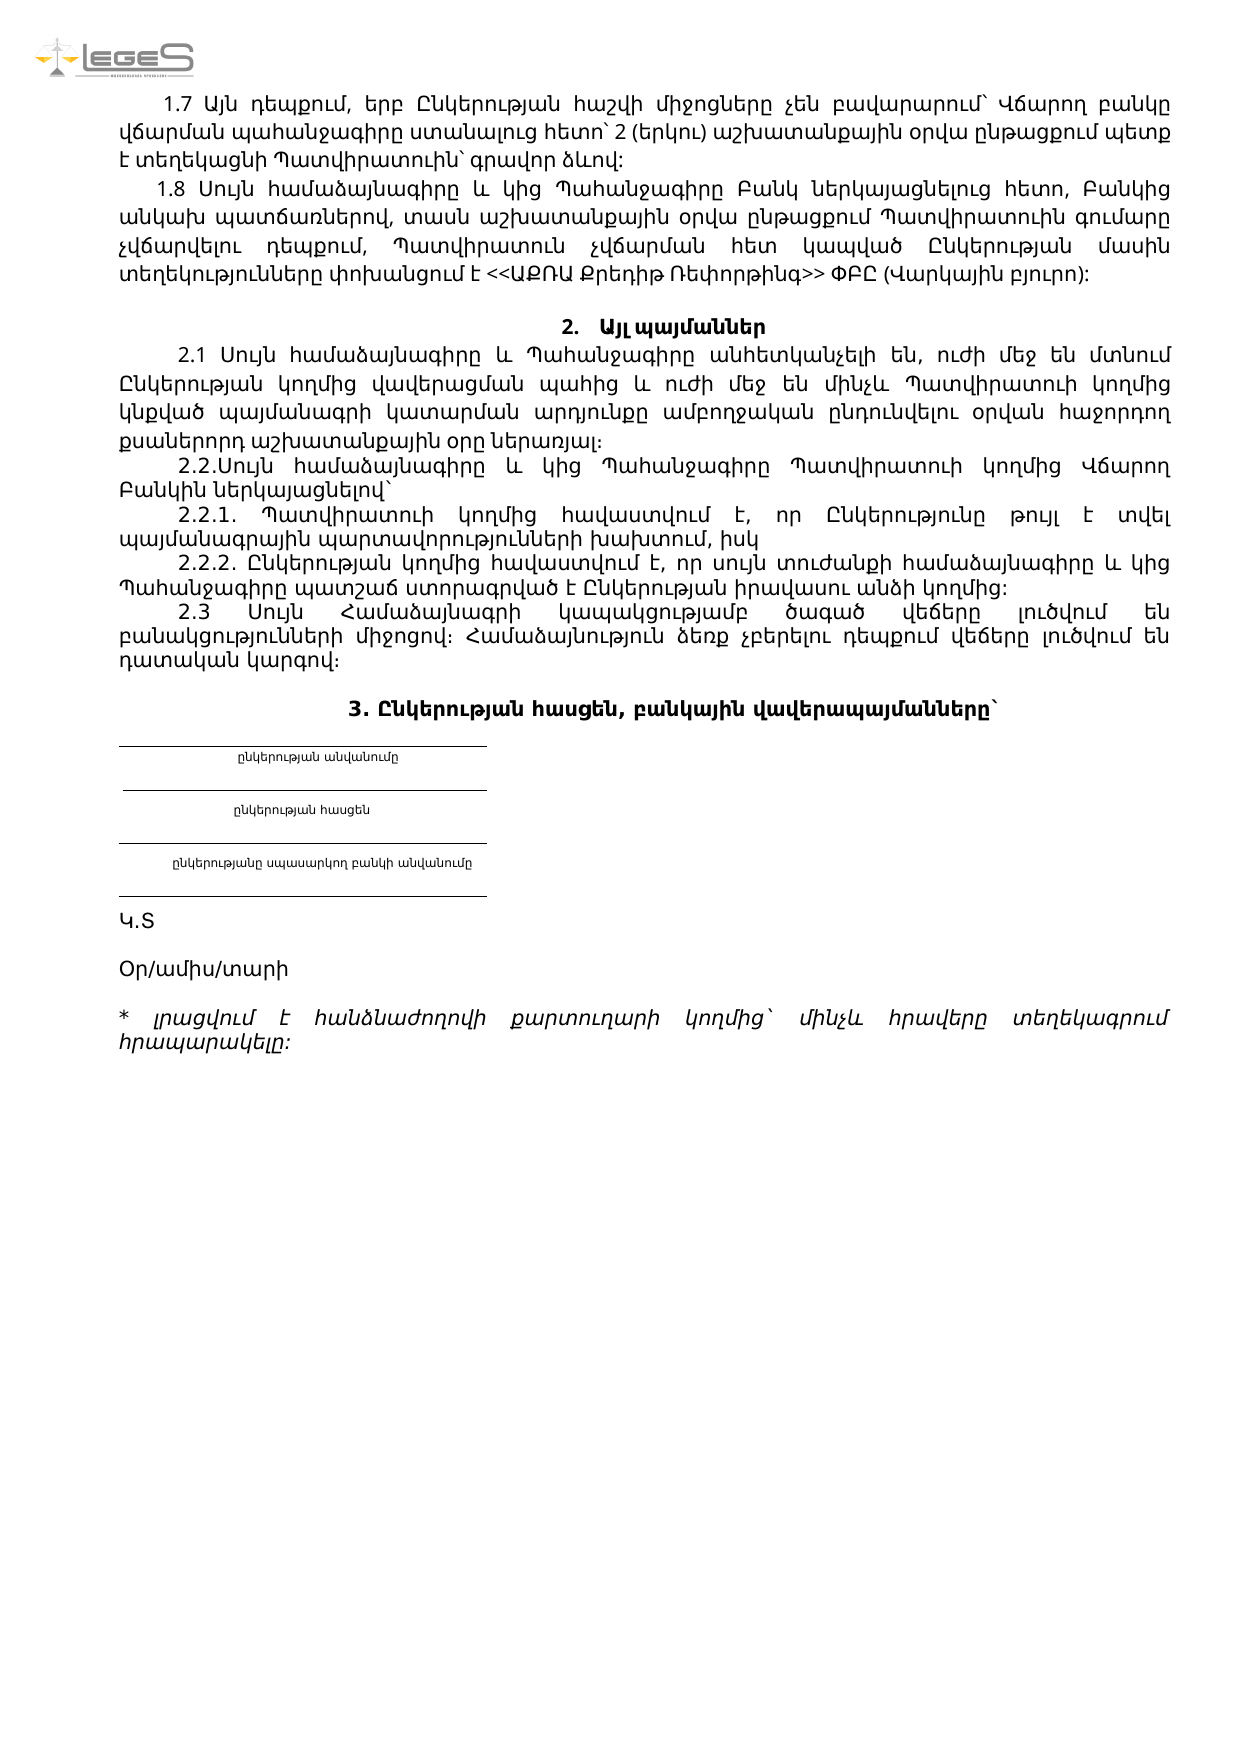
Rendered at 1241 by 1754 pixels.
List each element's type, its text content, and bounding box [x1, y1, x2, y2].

text 2.2.1. Պատվիրատուի կողմից հավաստվում է, որ Ընկերությունը թույլ է տվել պայմանագրային պարտավորությունների խախտում, իսկ [118, 503, 1171, 551]
text * լրացվում է հանձնաժողովի քարտուղարի կողմից` մինչև հրավերը տեղեկագրում հրապարակելը: [118, 1006, 1171, 1054]
text Կ.Տ [118, 909, 1171, 933]
text ընկերության հասցեն [118, 803, 1171, 827]
text 2.2.2. Ընկերության կողմից հավաստվում է, որ սույն տուժանքի համաձայնագիրը և կից Պահանջագիրը պատշաճ ստորագրված է Ընկերության իրավասու անձի կողմից: [118, 551, 1171, 600]
text 2.3 Սույն Համաձայնագրի կապակցությամբ ծագած վեճերը լուծվում են բանակցությունների միջոցով։ Համաձայնություն ձեռք չբերելու դեպքում վեճերը լուծվում են դատական կարգով։ [118, 600, 1171, 673]
text ընկերությանը սպասարկող բանկի անվանումը [118, 856, 1171, 880]
text Օր/ամիս/տարի [118, 957, 1171, 982]
text 2.2.Սույն համաձայնագիրը և կից Պահանջագիրը Պատվիրատուի կողմից Վճարող Բանկին ներկայացնելով` [118, 454, 1171, 503]
text 2.1 Սույն համաձայնագիրը և Պահանջագիրը անհետկանչելի են, ուժի մեջ են մտնում Ընկերության կողմից վավերացման պահից և ուժի մեջ են մինչև Պատվիրատուի կողմից կնքված պայմանագրի կատարման արդյունքը ամբողջական ընդունվելու օրվան հաջորդող քսաներորդ աշխատանքային օրը ներառյալ։ [118, 340, 1171, 454]
list Այլ պայմաններ [156, 312, 1171, 340]
text 1.8 Սույն համաձայնագիրը և կից Պահանջագիրը Բանկ ներկայացնելուց հետո, Բանկից անկախ պատճառներով, տասն աշխատանքային օրվա ընթացքում Պատվիրատուին գումարը չվճարվելու դեպքում, Պատվիրատուն չվճարման հետ կապված Ընկերության մասին տեղեկությունները փոխանցում է <<ԱՔՌԱ Քրեդիթ Ռեփորթինգ>> ՓԲԸ (Վարկային բյուրո): [118, 174, 1171, 288]
text 3. Ընկերության հասցեն, բանկային վավերապայմանները` [118, 697, 1171, 721]
text 1.7 Այն դեպքում, երբ Ընկերության հաշվի միջոցները չեն բավարարում՝ Վճարող բանկը վճարման պահանջագիրը ստանալուց հետո՝ 2 (երկու) աշխատանքային օրվա ընթացքում պետք է տեղեկացնի Պատվիրատուին՝ գրավոր ձևով: [118, 89, 1171, 174]
picture [31, 34, 200, 87]
text ընկերության անվանումը [118, 750, 1171, 774]
